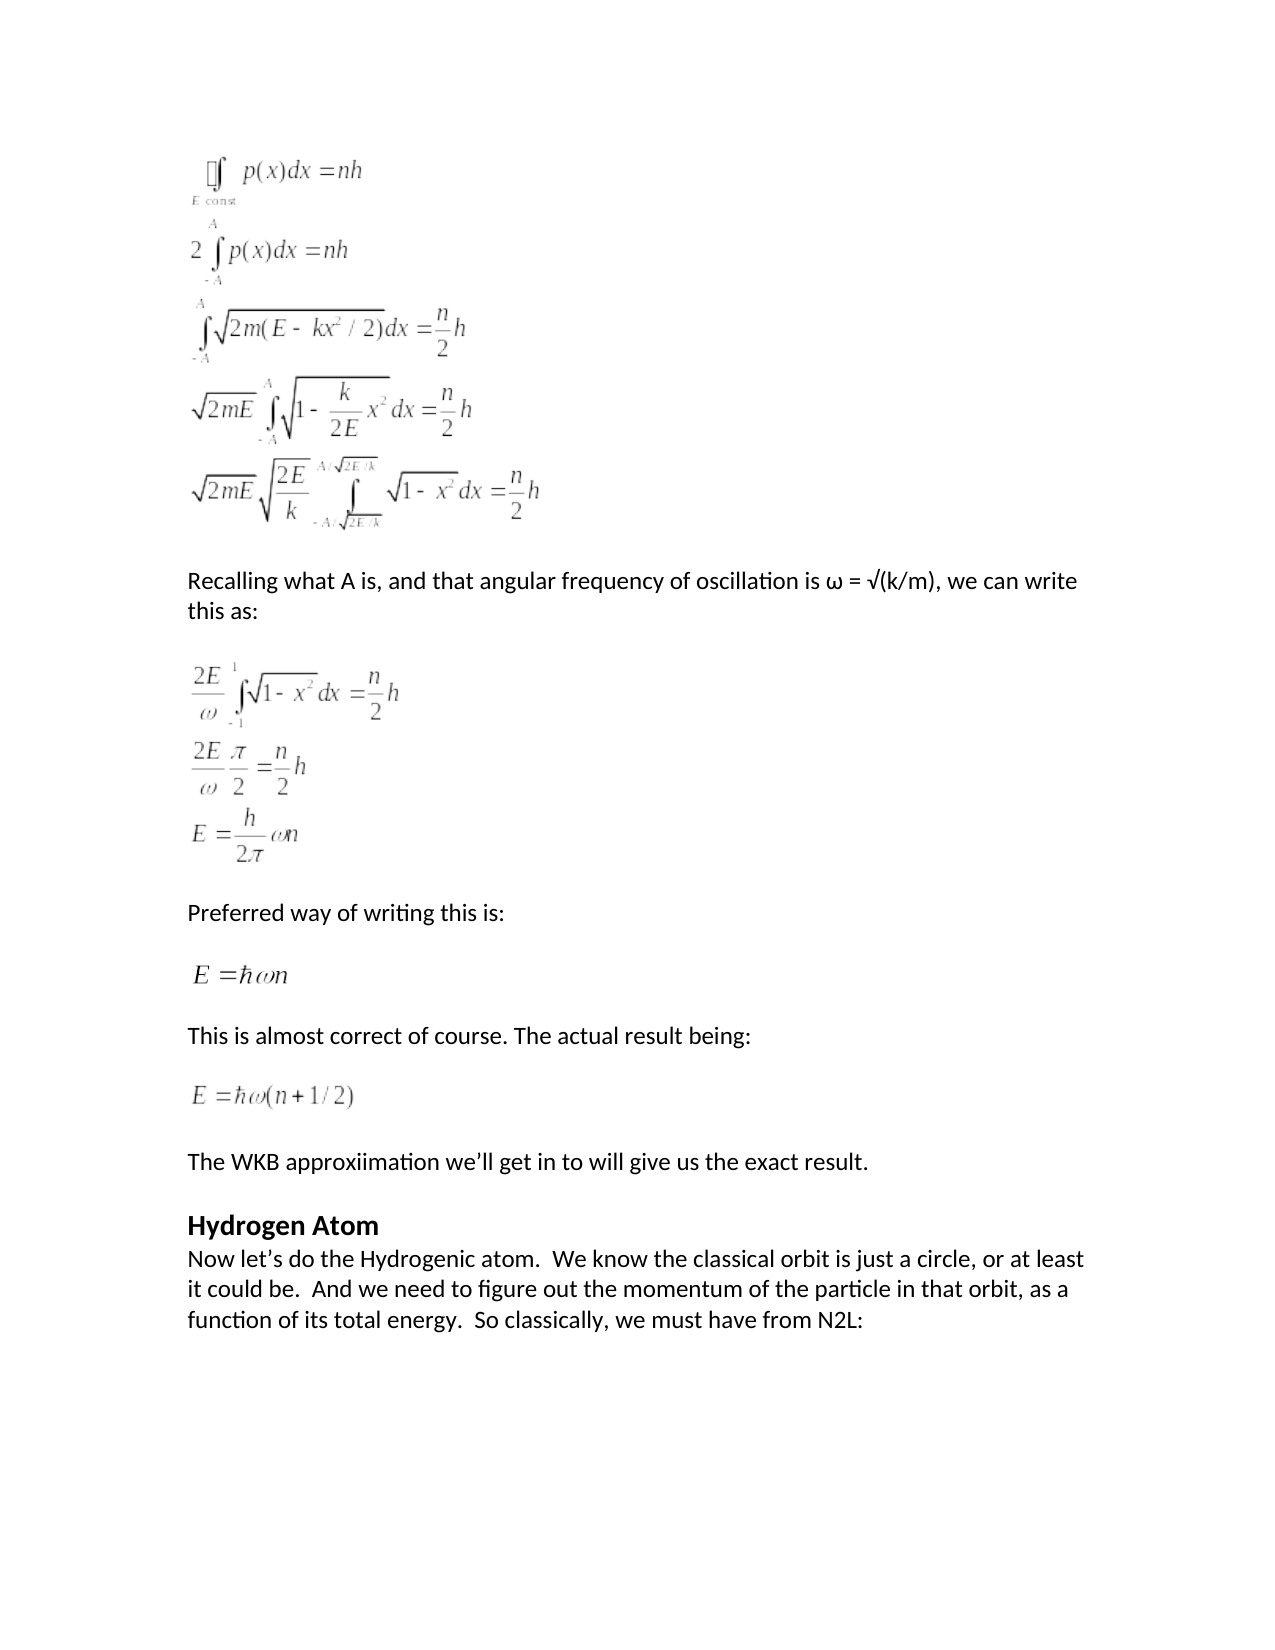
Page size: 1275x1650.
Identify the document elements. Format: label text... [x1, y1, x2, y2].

text Now let’s do the Hydrogenic atom. We know the classical orbit is just a circle, or at least it could be. And we need to figure out the momentum of the particle in that orbit, as a function of its total energy. So classically, we must have from N2L: [187, 1243, 1087, 1334]
text Preferred way of writing this is: [187, 897, 1087, 928]
text The WKB approxiimation we’ll get in to will give us the exact result. [187, 1146, 1087, 1177]
text Recalling what A is, and that angular frequency of oscillation is ω = √(k/m), we can write this as: [187, 565, 1087, 626]
text Hydrogen Atom [187, 1207, 1087, 1243]
text This is almost correct of course. The actual result being: [187, 1020, 1087, 1051]
